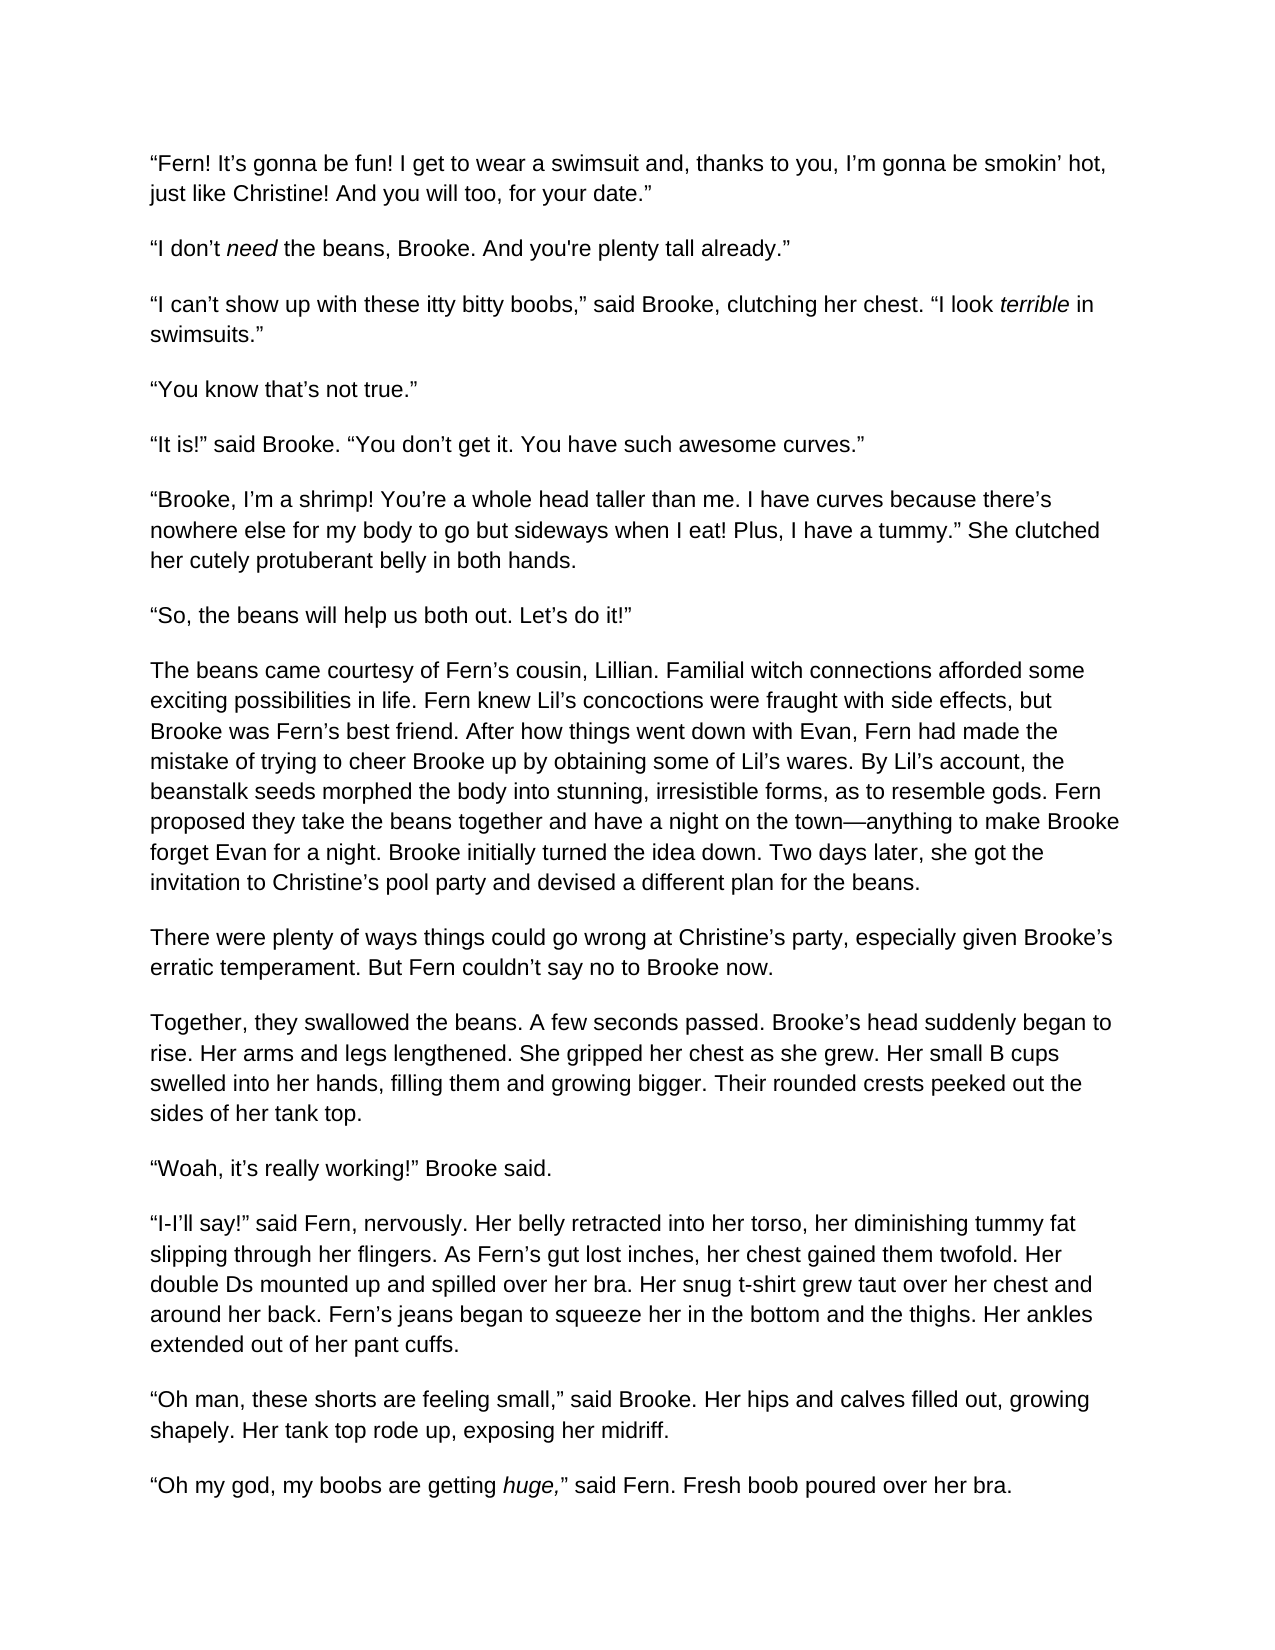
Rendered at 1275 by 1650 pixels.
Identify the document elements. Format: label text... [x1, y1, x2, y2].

text Together, they swallowed the beans. A few seconds passed. Brooke’s head suddenly began to rise. Her arms and legs lengthened. She gripped her chest as she grew. Her small B cups swelled into her hands, filling them and growing bigger. Their rounded crests peeked out the sides of her tank top. [150, 1009, 1125, 1126]
text “I-I’ll say!” said Fern, nervously. Her belly retracted into her torso, her diminishing tummy fat slipping through her flingers. As Fern’s gut lost inches, her chest gained them twofold. Her double Ds mounted up and spilled over her bra. Her snug t-shirt grew taut over her chest and around her back. Fern’s jeans began to squeeze her in the bottom and the thighs. Her ankles extended out of her pant cuffs. [150, 1210, 1125, 1358]
text “Oh my god, my boobs are getting huge,” said Fern. Fresh boob poured over her bra. [150, 1472, 1125, 1498]
text There were plenty of ways things could go wrong at Christine’s party, especially given Brooke’s erratic temperament. But Fern couldn’t say no to Brooke now. [150, 924, 1125, 981]
text “Woah, it’s really working!” Brooke said. [150, 1155, 1125, 1182]
text “So, the beans will help us both out. Let’s do it!” [150, 602, 1125, 628]
text “You know that’s not true.” [150, 376, 1125, 402]
text “Fern! It’s gonna be fun! I get to wear a swimsuit and, thanks to you, I’m gonna be smokin’ hot, just like Christine! And you will too, for your date.” [150, 150, 1125, 207]
text “Oh man, these shorts are feeling small,” said Brooke. Her hips and calves filled out, growing shapely. Her tank top rode up, exposing her midriff. [150, 1386, 1125, 1443]
text “I don’t need the beans, Brooke. And you're plenty tall already.” [150, 235, 1125, 262]
text “I can’t show up with these itty bitty boobs,” said Brooke, clutching her chest. “I look terrible in swimsuits.” [150, 291, 1125, 347]
text The beans came courtesy of Fern’s cousin, Lillian. Familial witch connections afforded some exciting possibilities in life. Fern knew Lil’s concoctions were fraught with side effects, but Brooke was Fern’s best friend. After how things went down with Evan, Fern had made the mistake of trying to cheer Brooke up by obtaining some of Lil’s wares. By Lil’s account, the beanstalk seeds morphed the body into stunning, irresistible forms, as to resemble gods. Fern proposed they take the beans together and have a night on the town—anything to make Brooke forget Evan for a night. Brooke initially turned the idea down. Two days later, she got the invitation to Christine’s pool party and devised a different plan for the beans. [150, 657, 1125, 895]
text “It is!” said Brooke. “You don’t get it. You have such awesome curves.” [150, 431, 1125, 458]
text “Brooke, I’m a shrimp! You’re a whole head taller than me. I have curves because there’s nowhere else for my body to go but sideways when I eat! Plus, I have a tummy.” She clutched her cutely protuberant belly in both hands. [150, 486, 1125, 573]
